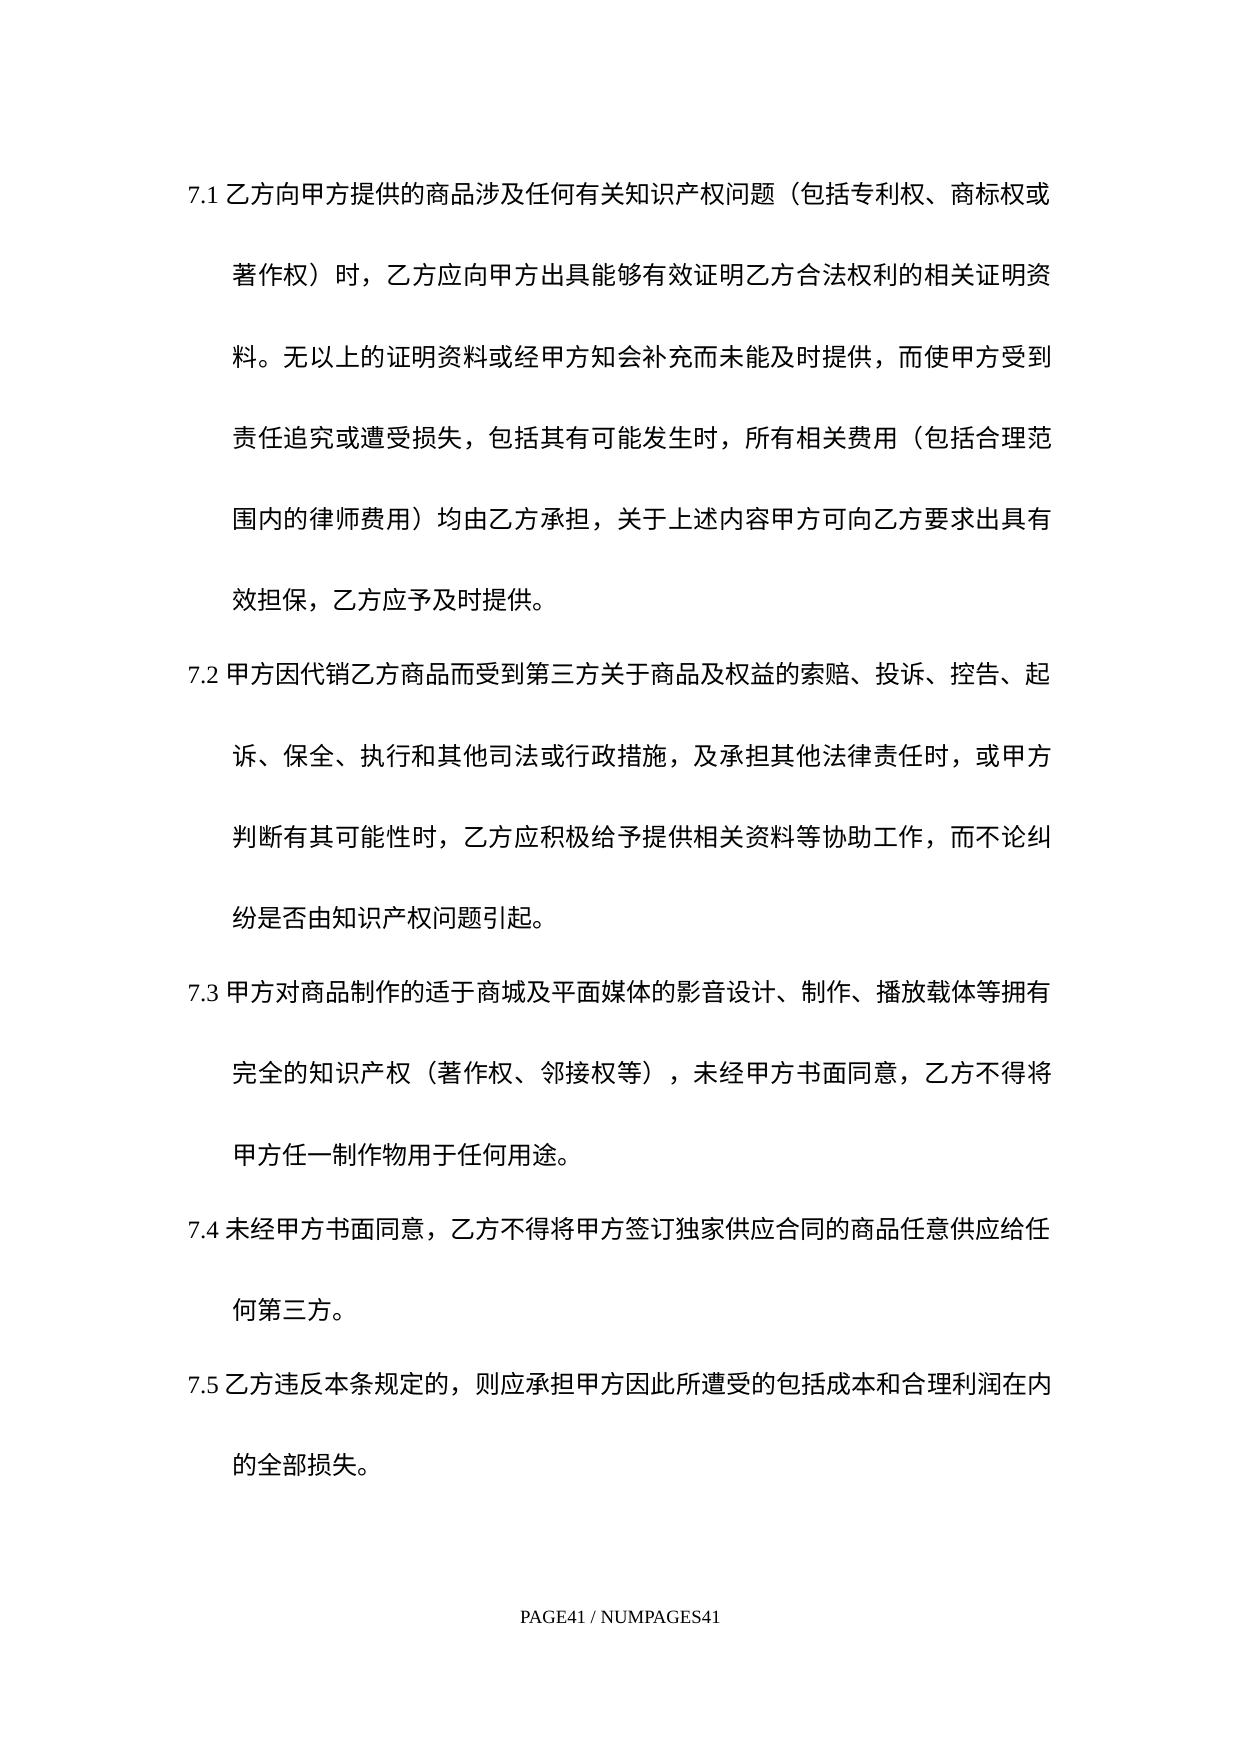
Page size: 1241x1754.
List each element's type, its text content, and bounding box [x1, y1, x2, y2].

text 7.2 甲方因代销乙方商品而受到第三方关于商品及权益的索赔、投诉、控告、起诉、保全、执行和其他司法或行政措施，及承担其他法律责任时，或甲方判断有其可能性时，乙方应积极给予提供相关资料等协助工作，而不论纠纷是否由知识产权问题引起。 [187, 640, 1053, 949]
text 7.3 甲方对商品制作的适于商城及平面媒体的影音设计、制作、播放载体等拥有完全的知识产权（著作权、邻接权等），未经甲方书面同意，乙方不得将甲方任一制作物用于任何用途。 [187, 958, 1053, 1186]
text 7.1 乙方向甲方提供的商品涉及任何有关知识产权问题（包括专利权、商标权或著作权）时，乙方应向甲方出具能够有效证明乙方合法权利的相关证明资料。无以上的证明资料或经甲方知会补充而未能及时提供，而使甲方受到责任追究或遭受损失，包括其有可能发生时，所有相关费用（包括合理范围内的律师费用）均由乙方承担，关于上述内容甲方可向乙方要求出具有效担保，乙方应予及时提供。 [187, 160, 1053, 631]
text 7.5乙方违反本条规定的，则应承担甲方因此所遭受的包括成本和合理利润在内的全部损失。 [187, 1350, 1053, 1496]
text 7.4 未经甲方书面同意，乙方不得将甲方签订独家供应合同的商品任意供应给任何第三方。 [187, 1195, 1053, 1341]
